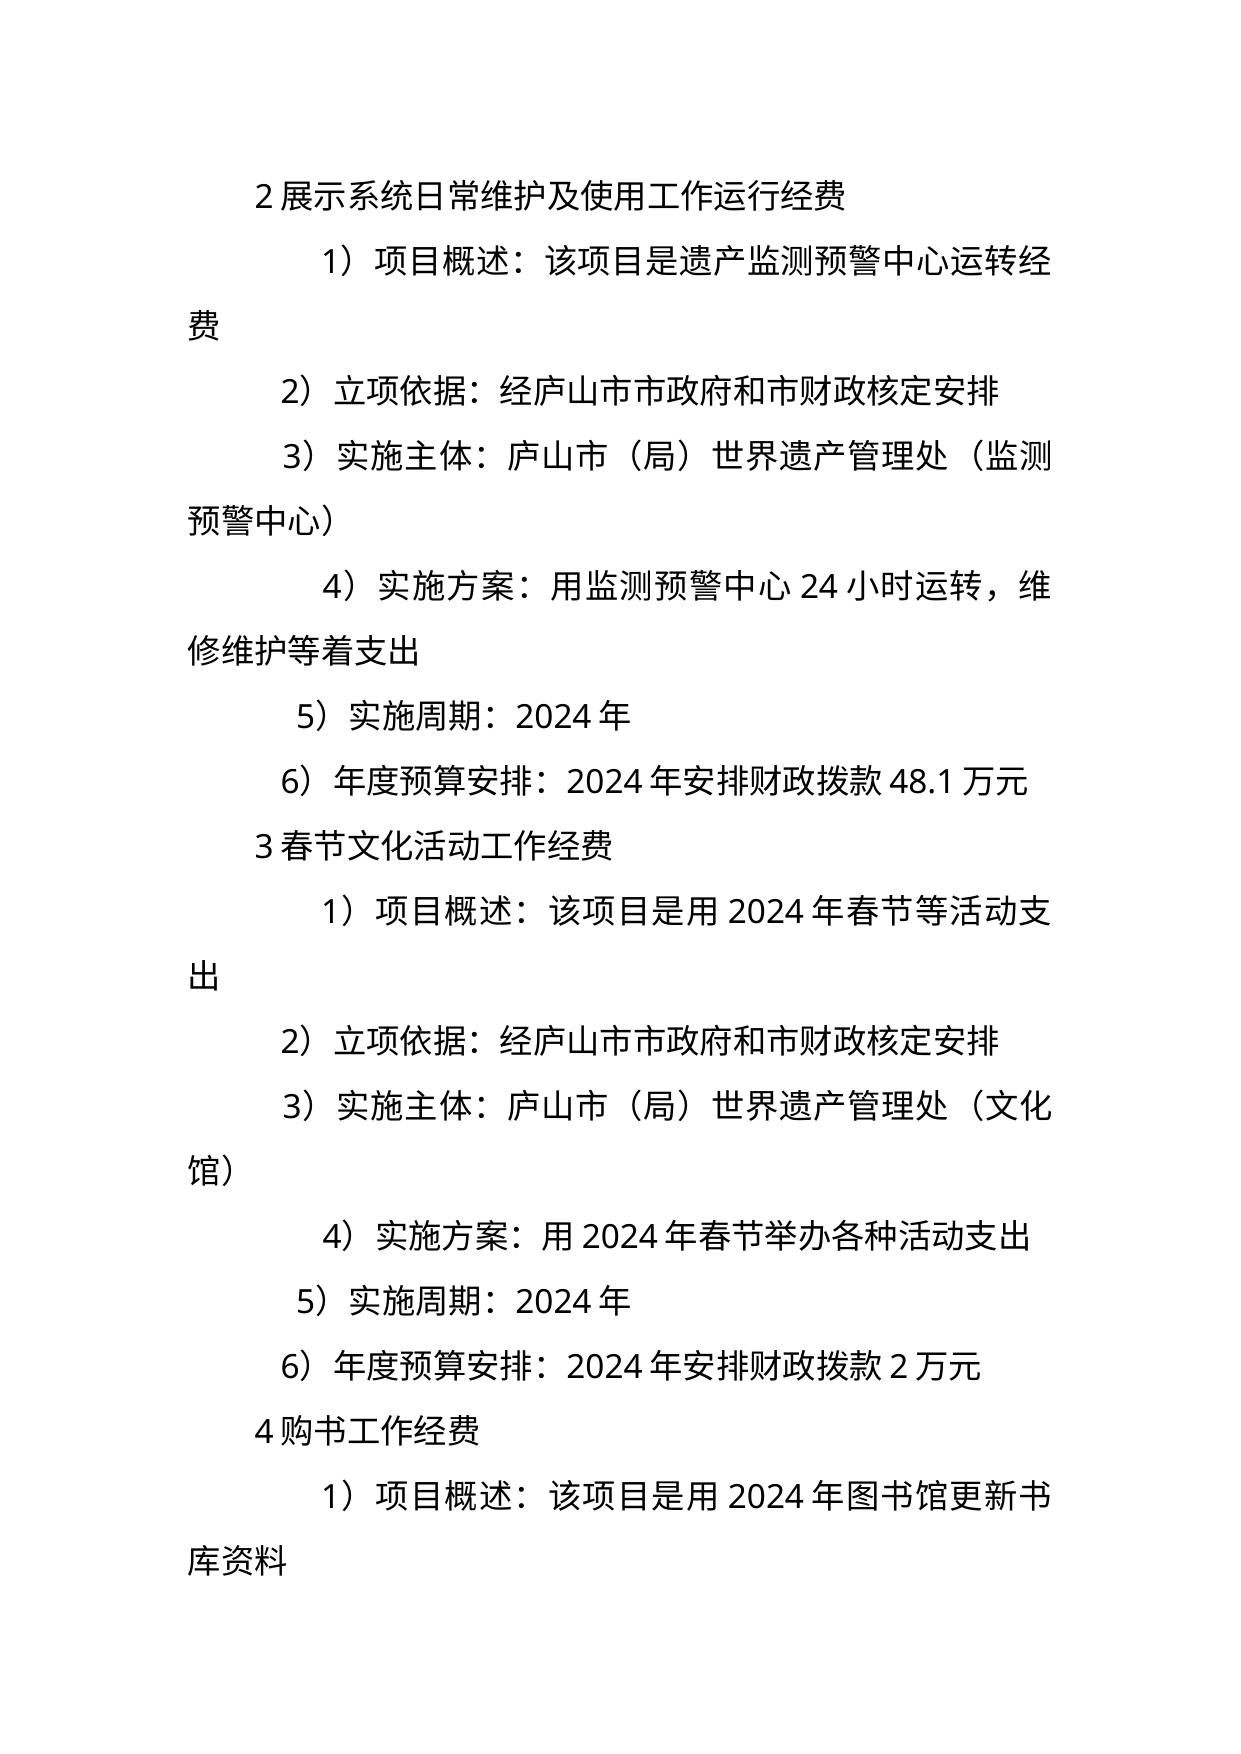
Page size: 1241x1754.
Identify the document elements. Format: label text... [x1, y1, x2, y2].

text 6）年度预算安排：2024年安排财政拨款2万元 [187, 1332, 1053, 1397]
text 2）立项依据：经庐山市市政府和市财政核定安排 [187, 1007, 1053, 1072]
text 6）年度预算安排：2024年安排财政拨款48.1万元 [187, 747, 1053, 812]
text 3）实施主体：庐山市（局）世界遗产管理处（监测预警中心） [187, 422, 1053, 552]
text 4购书工作经费 [187, 1397, 1053, 1462]
text 5）实施周期：2024年 [187, 1267, 1053, 1332]
text 1）项目概述：该项目是用2024年图书馆更新书库资料 [187, 1462, 1053, 1592]
text 1）项目概述：该项目是遗产监测预警中心运转经费 [187, 227, 1053, 357]
text 3）实施主体：庐山市（局）世界遗产管理处（文化馆） [187, 1072, 1053, 1202]
text 2）立项依据：经庐山市市政府和市财政核定安排 [187, 357, 1053, 422]
text 3春节文化活动工作经费 [187, 812, 1053, 877]
text 4）实施方案：用监测预警中心24小时运转，维修维护等着支出 [187, 552, 1053, 682]
text 1）项目概述：该项目是用2024年春节等活动支出 [187, 877, 1053, 1007]
text 2展示系统日常维护及使用工作运行经费 [187, 162, 1053, 227]
text 5）实施周期：2024年 [187, 682, 1053, 747]
text 4）实施方案：用2024年春节举办各种活动支出 [187, 1202, 1053, 1267]
